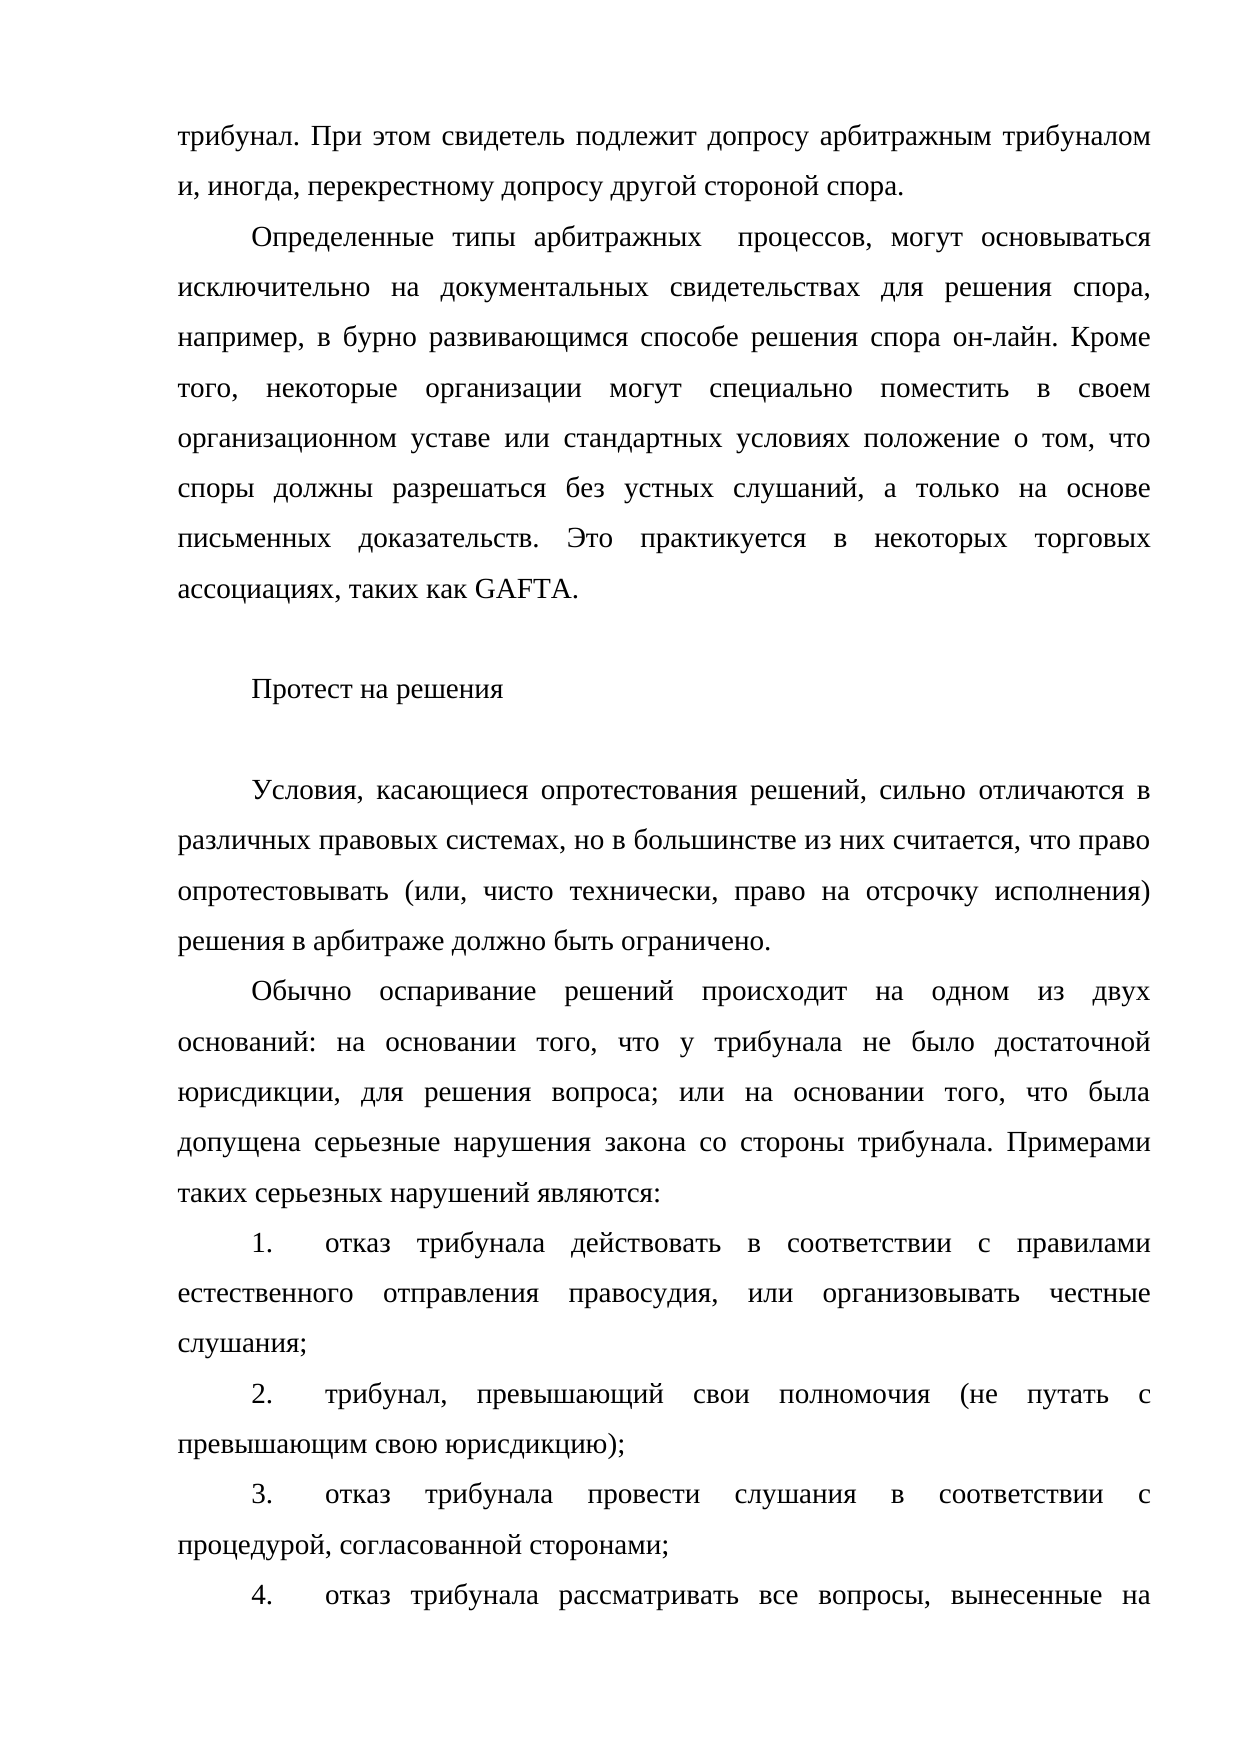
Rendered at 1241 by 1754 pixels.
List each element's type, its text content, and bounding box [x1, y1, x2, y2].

text Протест на решения [177, 672, 1152, 705]
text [177, 118, 1152, 202]
list трибунал, превышающий свои полномочия (не путать с превышающим свою юрисдикцию); [177, 1376, 1152, 1460]
list отказ трибунала провести слушания в соответствии с процедурой, согласованной сторонами; [177, 1477, 1152, 1560]
list отказ трибунала действовать в соответствии с правилами естественного отправления правосудия, или организовывать честные слушания; [177, 1225, 1152, 1359]
text Обычно оспаривание решений происходит на одном из двух оснований: на основании того, что у трибунала не было достаточной юрисдикции, для решения вопроса; или на основании того, что была допущена серьезные нарушения закона со стороны трибунала. Примерами таких серьезных нарушений являются: [177, 973, 1152, 1208]
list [177, 1577, 1152, 1611]
text Условия, касающиеся опротестования решений, сильно отличаются в различных правовых системах, но в большинстве из них считается, что право опротестовывать (или, чисто технически, право на отсрочку исполнения) решения в арбитраже должно быть ограничено. [177, 772, 1152, 957]
text Определенные типы арбитражных процессов, могут основываться исключительно на документальных свидетельствах для решения спора, например, в бурно развивающимся способе решения спора он-лайн. Кроме того, некоторые организации могут специально поместить в своем организационном уставе или стандартных условиях положение о том, что споры должны разрешаться без устных слушаний, а только на основе письменных доказательств. Это практикуется в некоторых торговых ассоциациях, таких как GAFTA. [177, 219, 1152, 604]
